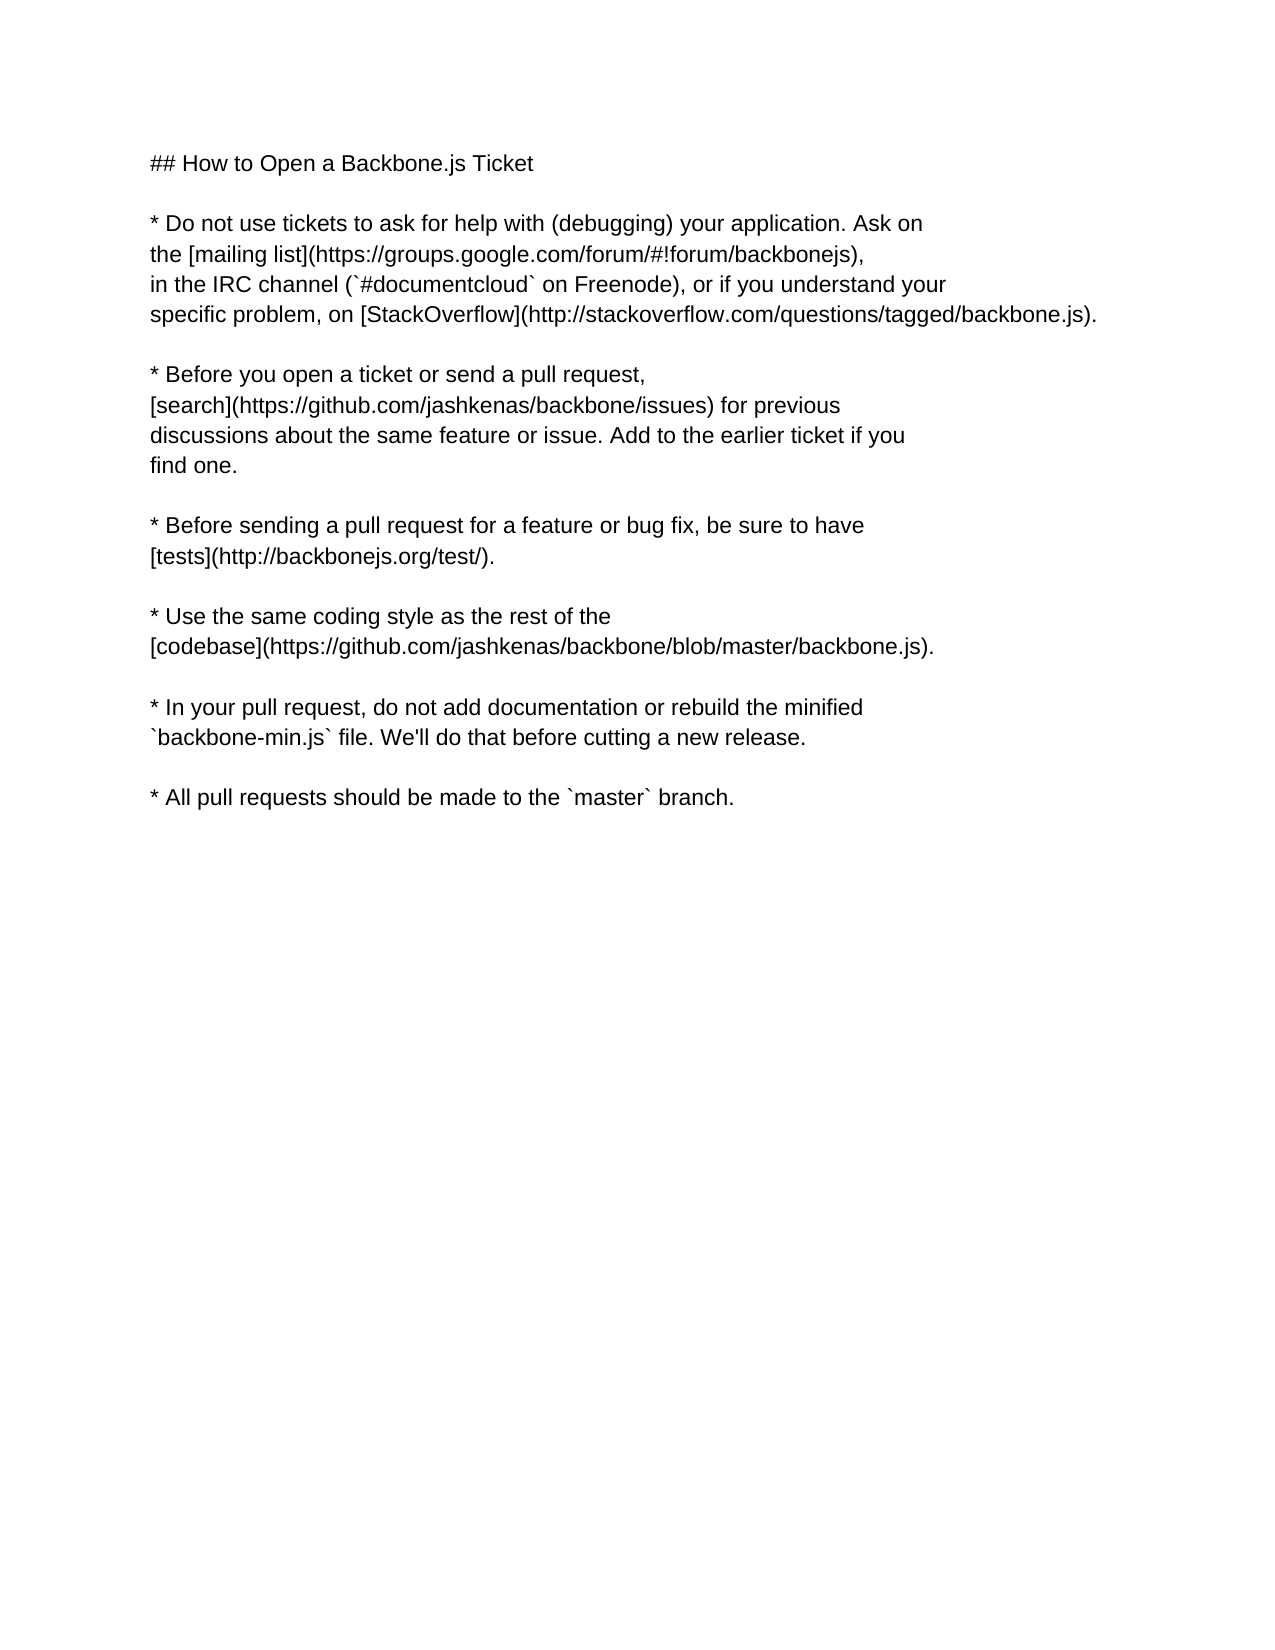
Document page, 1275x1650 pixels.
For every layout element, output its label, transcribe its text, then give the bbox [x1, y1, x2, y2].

text the [mailing list](https://groups.google.com/forum/#!forum/backbonejs), [150, 241, 1125, 267]
text in the IRC channel (`#documentcloud` on Freenode), or if you understand your [150, 271, 1125, 297]
text [codebase](https://github.com/jashkenas/backbone/blob/master/backbone.js). [150, 633, 1125, 660]
text [search](https://github.com/jashkenas/backbone/issues) for previous [150, 392, 1125, 418]
text * Before you open a ticket or send a pull request, [150, 361, 1125, 388]
text * All pull requests should be made to the `master` branch. [150, 784, 1125, 811]
text find one. [150, 452, 1125, 478]
text `backbone-min.js` file. We'll do that before cutting a new release. [150, 724, 1125, 750]
text * In your pull request, do not add documentation or rebuild the minified [150, 694, 1125, 720]
text * Before sending a pull request for a feature or bug fix, be sure to have [150, 512, 1125, 539]
text * Do not use tickets to ask for help with (debugging) your application. Ask on [150, 210, 1125, 237]
text discussions about the same feature or issue. Add to the earlier ticket if you [150, 422, 1125, 448]
text specific problem, on [StackOverflow](http://stackoverflow.com/questions/tagged/backbone.js). [150, 301, 1125, 327]
text * Use the same coding style as the rest of the [150, 603, 1125, 629]
text ## How to Open a Backbone.js Ticket [150, 150, 1125, 176]
text [tests](http://backbonejs.org/test/). [150, 543, 1125, 569]
